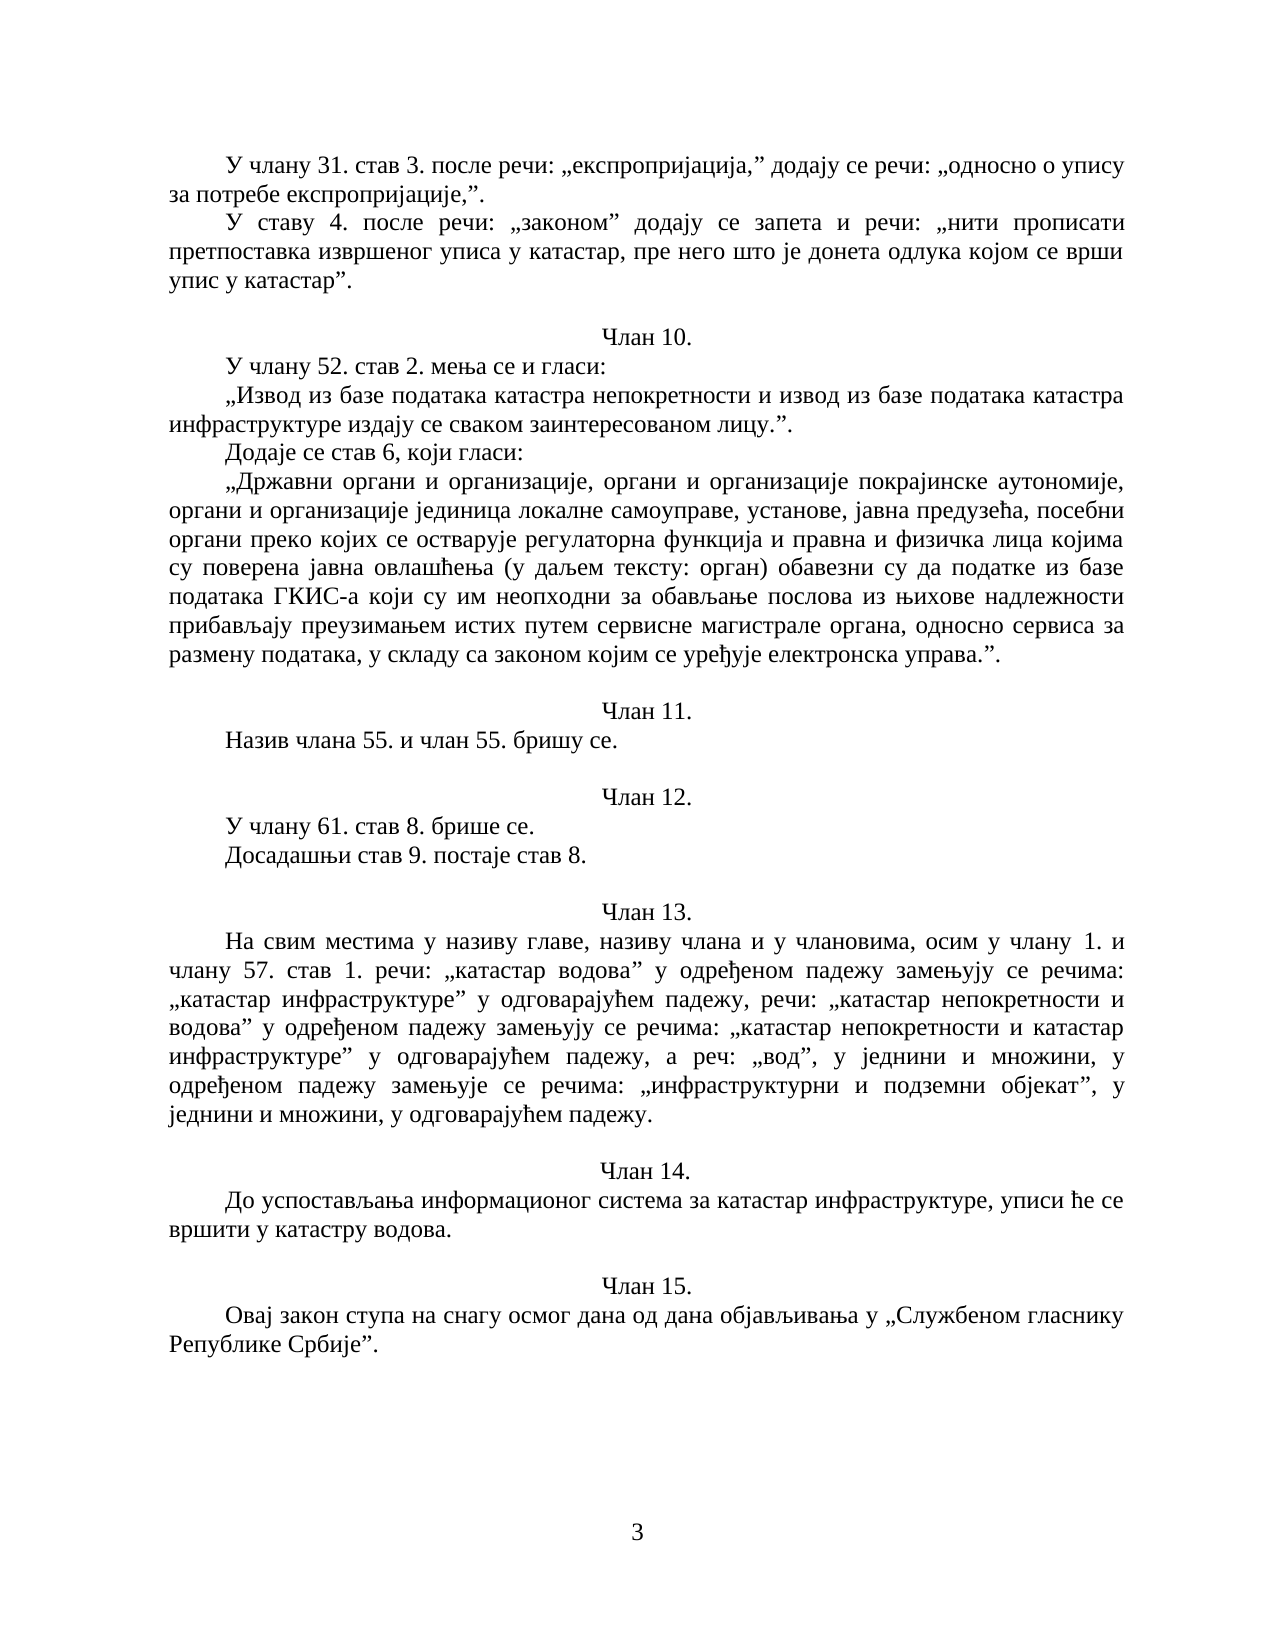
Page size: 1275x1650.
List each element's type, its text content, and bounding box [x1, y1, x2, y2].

text Члан 11. [169, 696, 1125, 725]
text До успостављања информационог система за катастар инфраструктуре, уписи ће се вршити у катастру водова. [169, 1185, 1125, 1242]
text „Извод из базе података катастра непокретности и извод из базе података катастра инфраструктуре издају се сваком заинтересованом лицу.”. [169, 380, 1125, 437]
text Члан 13. [169, 897, 1125, 926]
text Досадашњи став 9. постаје став 8. [169, 840, 1125, 869]
text Члан 10. [169, 322, 1125, 351]
text На свим местима у називу главе, називу члана и у члановима, осим у члану 1. и члану 57. став 1. речи: „катастар водова” у одређеном падежу замењују се речима: „катастар инфраструктуре” у одговарајућем падежу, речи: „катастар непокретности и водова” у одређеном падежу замењују се речима: „катастар непокретности и катастар инфраструктуре” у одговарајућем падежу, а реч: „вод”, у једнини и множини, у одређеном падежу замењује се речима: „инфраструктурни и подземни објекат”, у једнини и множини, у одговарајућем падежу. [169, 926, 1125, 1127]
text У члану 61. став 8. брише се. [169, 811, 1125, 840]
text Члан 12. [169, 782, 1125, 811]
text У ставу 4. после речи: „законом” додају се запета и речи: „нити прописати претпоставка извршеног уписа у катастар, пре него што је донета одлука којом се врши упис у катастар”. [169, 207, 1125, 294]
text У члану 52. став 2. мења се и гласи: [169, 351, 1125, 380]
text У члану 31. став 3. после речи: „експропријација,” додају се речи: „односно о упису за потребе експропријације,”. [169, 150, 1125, 207]
text Овај закон ступа на снагу осмог дана од дана објављивања у „Службеном гласнику Републике Србије”. [169, 1300, 1125, 1357]
text Назив члана 55. и члан 55. бришу се. [169, 725, 1125, 754]
text Члан 15. [169, 1271, 1125, 1300]
text Додаје се став 6, који гласи: [169, 437, 1125, 466]
text „Државни органи и организације, органи и организације покрајинске аутономије, органи и организације јединица локалне самоуправе, установе, јавна предузећа, посебни органи преко којих се остварује регулаторна функција и правна и физичка лица којима су поверена јавна овлашћења (у даљем тексту: орган) обавезни су да податке из базе података ГКИС-а који су им неопходни за обављање послова из њихове надлежности прибављају преузимањем истих путем сервисне магистрале органа, односно сервиса за размену података, у складу са законом којим се уређује електронска управа.”. [169, 466, 1125, 667]
text Члан 14. [169, 1156, 1125, 1185]
